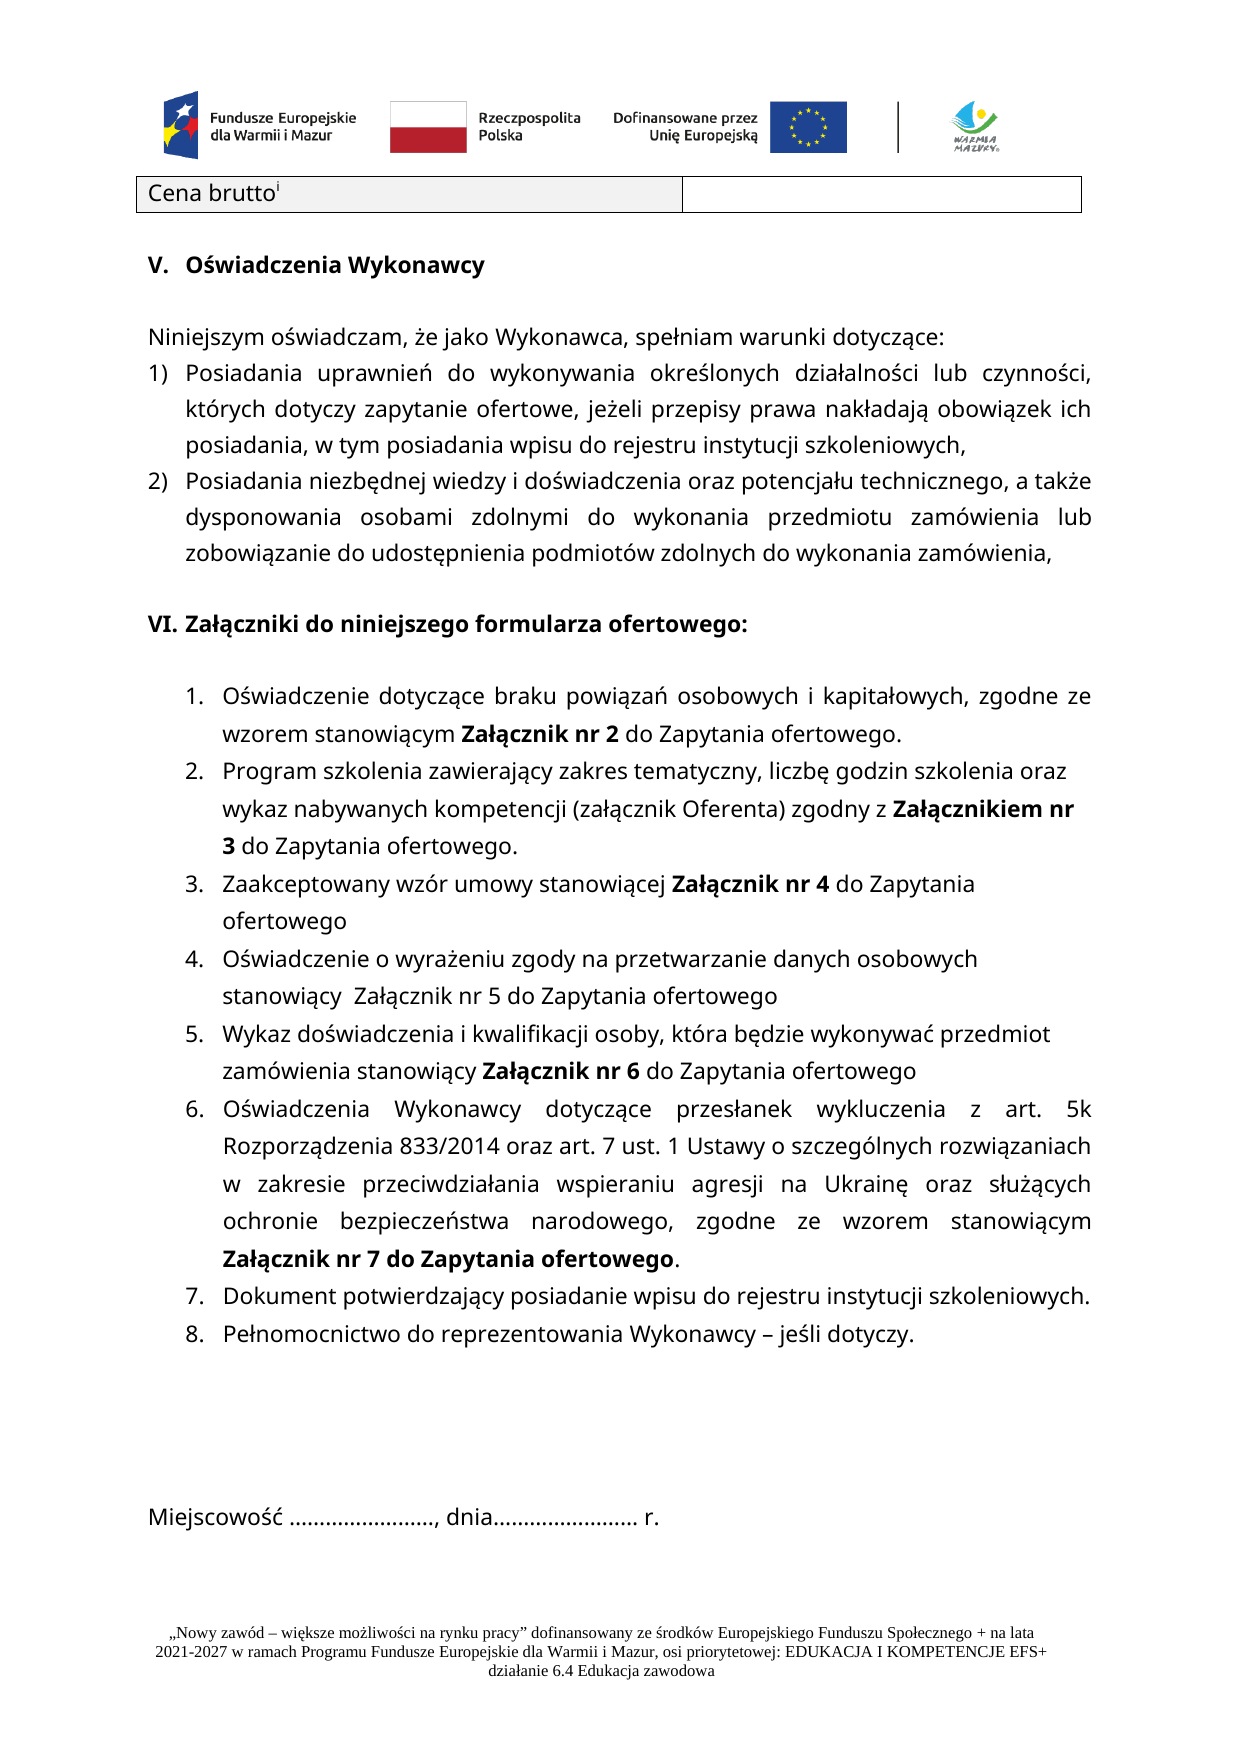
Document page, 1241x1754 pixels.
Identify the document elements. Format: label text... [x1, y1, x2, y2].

text Miejscowość ……………………, dnia…………………… r. [148, 1501, 1093, 1532]
table_cell Cena brutto [137, 177, 682, 212]
list Zaakceptowany wzór umowy stanowiącej Załącznik nr 4 do Zapytania ofertowego [185, 868, 1093, 936]
list Program szkolenia zawierający zakres tematyczny, liczbę godzin szkolenia oraz wykaz nabywanych kompetencji (załącznik Oferenta) zgodny z Załącznikiem nr 3 do Zapytania ofertowego. [185, 755, 1093, 861]
list Posiadania uprawnień do wykonywania określonych działalności lub czynności, których dotyczy zapytanie ofertowe, jeżeli przepisy prawa nakładają obowiązek ich posiadania, w tym posiadania wpisu do rejestru instytucji szkoleniowych, [148, 357, 1093, 460]
list Oświadczenia Wykonawcy [148, 249, 1093, 280]
list Dokument potwierdzający posiadanie wpisu do rejestru instytucji szkoleniowych. [185, 1280, 1093, 1311]
list Oświadczenia Wykonawcy dotyczące przesłanek wykluczenia z art. 5k Rozporządzenia 833/2014 oraz art. 7 ust. 1 Ustawy o szczególnych rozwiązaniach w zakresie przeciwdziałania wspieraniu agresji na Ukrainę oraz służących ochronie bezpieczeństwa narodowego, zgodne ze wzorem stanowiącym Załącznik nr 7 do Zapytania ofertowego. [185, 1093, 1093, 1274]
list Załączniki do niniejszego formularza ofertowego: [148, 608, 1093, 639]
table_cell [683, 177, 1081, 212]
picture [147, 73, 1093, 176]
list Wykaz doświadczenia i kwalifikacji osoby, która będzie wykonywać przedmiot zamówienia stanowiący Załącznik nr 6 do Zapytania ofertowego [185, 1018, 1093, 1086]
list Pełnomocnictwo do reprezentowania Wykonawcy – jeśli dotyczy. [185, 1318, 1093, 1349]
text Niniejszym oświadczam, że jako Wykonawca, spełniam warunki dotyczące: [148, 321, 1093, 352]
list Oświadczenie o wyrażeniu zgody na przetwarzanie danych osobowych stanowiący Załącznik nr 5 do Zapytania ofertowego [185, 943, 1093, 1011]
list Posiadania niezbędnej wiedzy i doświadczenia oraz potencjału technicznego, a także dysponowania osobami zdolnymi do wykonania przedmiotu zamówienia lub zobowiązanie do udostępnienia podmiotów zdolnych do wykonania zamówienia, [148, 464, 1093, 568]
list Oświadczenie dotyczące braku powiązań osobowych i kapitałowych, zgodne ze wzorem stanowiącym Załącznik nr 2 do Zapytania ofertowego. [185, 680, 1093, 749]
